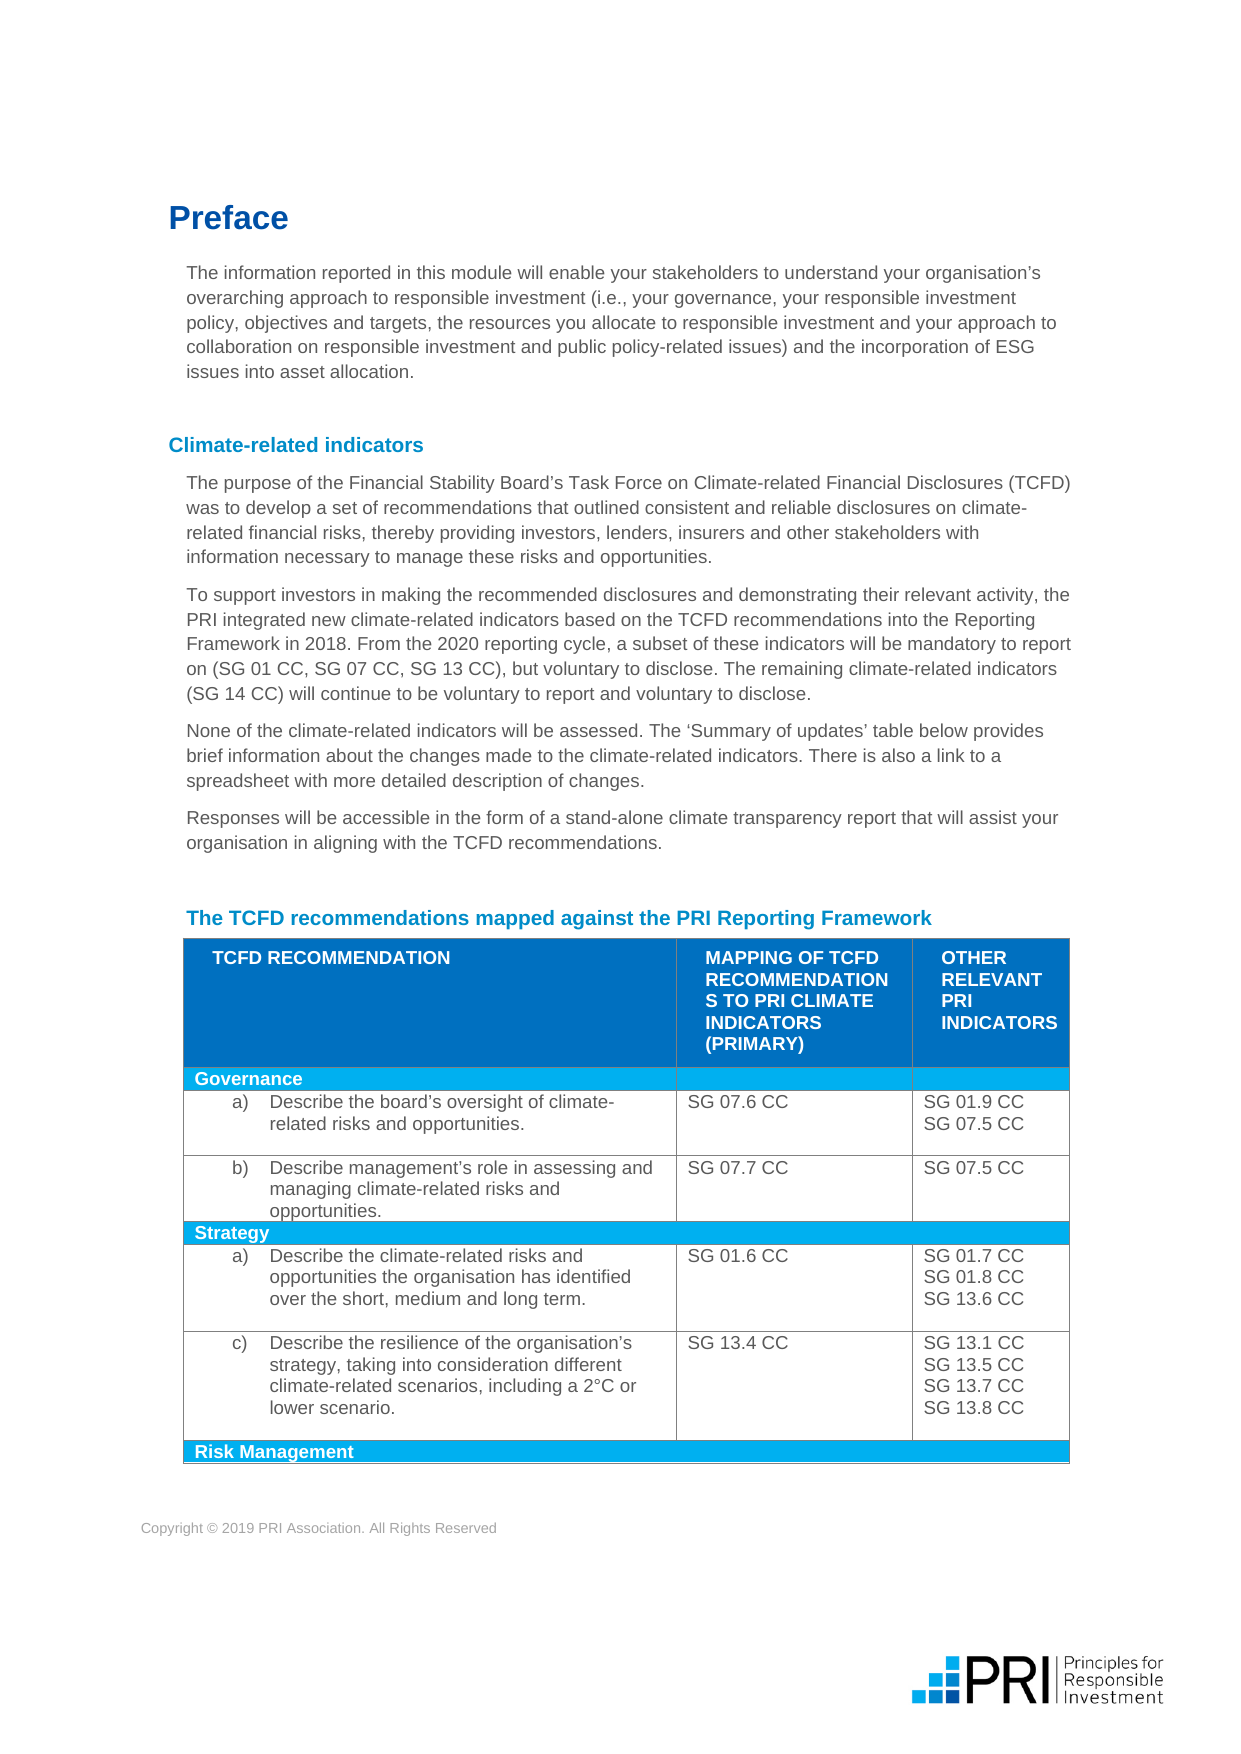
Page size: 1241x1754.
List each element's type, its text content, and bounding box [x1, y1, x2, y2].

table_cell [913, 1068, 1069, 1090]
table_cell Describe the resilience of the organisation’s strategy, taking into consideration different climate-related scenarios, including a 2°C or lower scenario. [184, 1332, 676, 1440]
table_cell Strategy [184, 1222, 1069, 1244]
table_cell Governance [184, 1068, 676, 1090]
subtitle Climate-related indicators [168, 432, 1072, 456]
text To support investors in making the recommended disclosures and demonstrating their relevant activity, the PRI integrated new climate-related indicators based on the TCFD recommendations into the Reporting Framework in 2018. From the 2020 reporting cycle, a subset of these indicators will be mandatory to report on (SG 01 CC, SG 07 CC, SG 13 CC), but voluntary to disclose. The remaining climate-related indicators (SG 14 CC) will continue to be voluntary to report and voluntary to disclose. [186, 583, 1072, 704]
text The purpose of the Financial Stability Board’s Task Force on Climate-related Financial Disclosures (TCFD) was to develop a set of recommendations that outlined consistent and reliable disclosures on climate-related financial risks, thereby providing investors, lenders, insurers and other stakeholders with information necessary to manage these risks and opportunities. [186, 472, 1072, 568]
table_cell SG 01.7 CC SG 01.8 CC SG 13.6 CC [913, 1245, 1069, 1331]
text None of the climate-related indicators will be assessed. The ‘Summary of updates’ table below provides brief information about the changes made to the climate-related indicators. There is also a link to a spreadsheet with more detailed description of changes. [186, 720, 1072, 791]
table_cell Describe the board’s oversight of climate-related risks and opportunities. [184, 1091, 676, 1155]
picture [616, 1581, 1241, 1754]
table_cell SG 13.4 CC [677, 1332, 912, 1440]
table_cell SG 07.6 CC [677, 1091, 912, 1155]
subtitle The TCFD recommendations mapped against the PRI Reporting Framework [186, 906, 1072, 930]
table_cell Risk Management [184, 1441, 1069, 1462]
table_cell Describe the climate-related risks and opportunities the organisation has identified over the short, medium and long term. [184, 1245, 676, 1331]
text Responses will be accessible in the form of a stand-alone climate transparency report that will assist your organisation in aligning with the TCFD recommendations. [186, 807, 1072, 853]
table_cell Describe management’s role in assessing and managing climate-related risks and opportunities. [184, 1156, 676, 1221]
table_header other Relevant PRI Indicators [913, 939, 1069, 1067]
table_header TCFD Recommendation [184, 939, 676, 1067]
table_cell SG 07.5 CC [913, 1156, 1069, 1221]
text The information reported in this module will enable your stakeholders to understand your organisation’s overarching approach to responsible investment (i.e., your governance, your responsible investment policy, objectives and targets, the resources you allocate to responsible investment and your approach to collaboration on responsible investment and public policy-related issues) and the incorporation of ESG issues into asset allocation. [186, 262, 1072, 383]
table_cell SG 07.7 CC [677, 1156, 912, 1221]
table_cell [677, 1068, 912, 1090]
table_cell SG 13.1 CC SG 13.5 CC SG 13.7 CC SG 13.8 CC [913, 1332, 1069, 1440]
table_cell SG 01.6 CC [677, 1245, 912, 1331]
table_cell SG 01.9 CC SG 07.5 CC [913, 1091, 1069, 1155]
table_header Mapping of TCFD recommendations to PRI climate indicators (primary) [677, 939, 912, 1067]
subtitle Preface [168, 198, 1072, 237]
